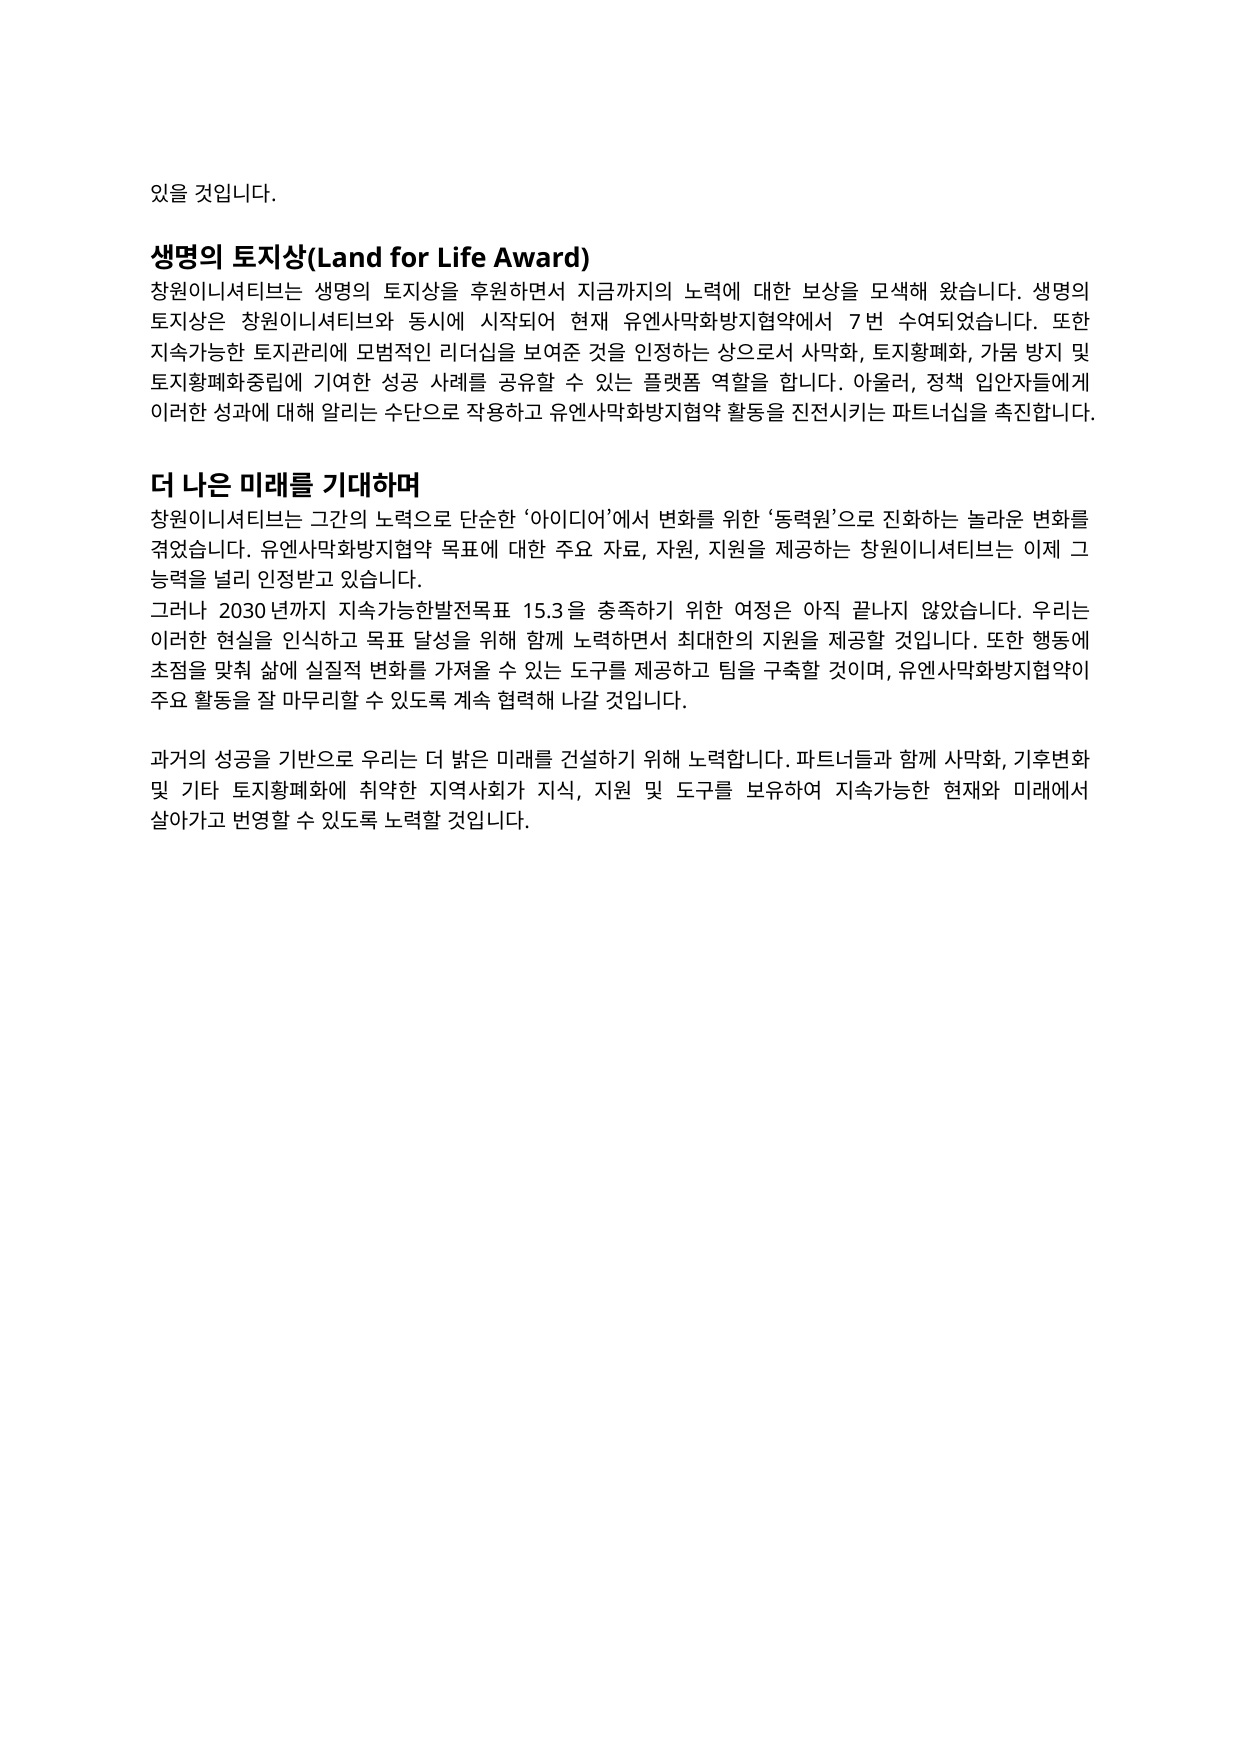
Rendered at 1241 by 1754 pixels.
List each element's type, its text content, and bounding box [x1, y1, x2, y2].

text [150, 177, 1090, 207]
text 과거의 성공을 기반으로 우리는 더 밝은 미래를 건설하기 위해 노력합니다. 파트너들과 함께 사막화, 기후변화 및 기타 토지황폐화에 취약한 지역사회가 지식, 지원 및 도구를 보유하여 지속가능한 현재와 미래에서 살아가고 번영할 수 있도록 노력할 것입니다. [150, 743, 1090, 834]
text 창원이니셔티브는 생명의 토지상을 후원하면서 지금까지의 노력에 대한 보상을 모색해 왔습니다. 생명의 토지상은 창원이니셔티브와 동시에 시작되어 현재 유엔사막화방지협약에서 7번 수여되었습니다. 또한 지속가능한 토지관리에 모범적인 리더십을 보여준 것을 인정하는 상으로서 사막화, 토지황폐화, 가뭄 방지 및 토지황폐화중립에 기여한 성공 사례를 공유할 수 있는 플랫폼 역할을 합니다. 아울러, 정책 입안자들에게 이러한 성과에 대해 알리는 수단으로 작용하고 유엔사막화방지협약 활동을 진전시키는 파트너십을 촉진합니다. [150, 275, 1090, 427]
text 더 나은 미래를 기대하며 [150, 464, 1090, 503]
text 그러나 2030년까지 지속가능한발전목표 15.3을 충족하기 위한 여정은 아직 끝나지 않았습니다. 우리는 이러한 현실을 인식하고 목표 달성을 위해 함께 노력하면서 최대한의 지원을 제공할 것입니다. 또한 행동에 초점을 맞춰 삶에 실질적 변화를 가져올 수 있는 도구를 제공하고 팀을 구축할 것이며, 유엔사막화방지협약이 주요 활동을 잘 마무리할 수 있도록 계속 협력해 나갈 것입니다. [150, 594, 1090, 715]
text 생명의 토지상(Land for Life Award) [150, 236, 1090, 275]
text 창원이니셔티브는 그간의 노력으로 단순한 ‘아이디어’에서 변화를 위한 ‘동력원’으로 진화하는 놀라운 변화를 겪었습니다. 유엔사막화방지협약 목표에 대한 주요 자료, 자원, 지원을 제공하는 창원이니셔티브는 이제 그 능력을 널리 인정받고 있습니다. [150, 503, 1090, 594]
